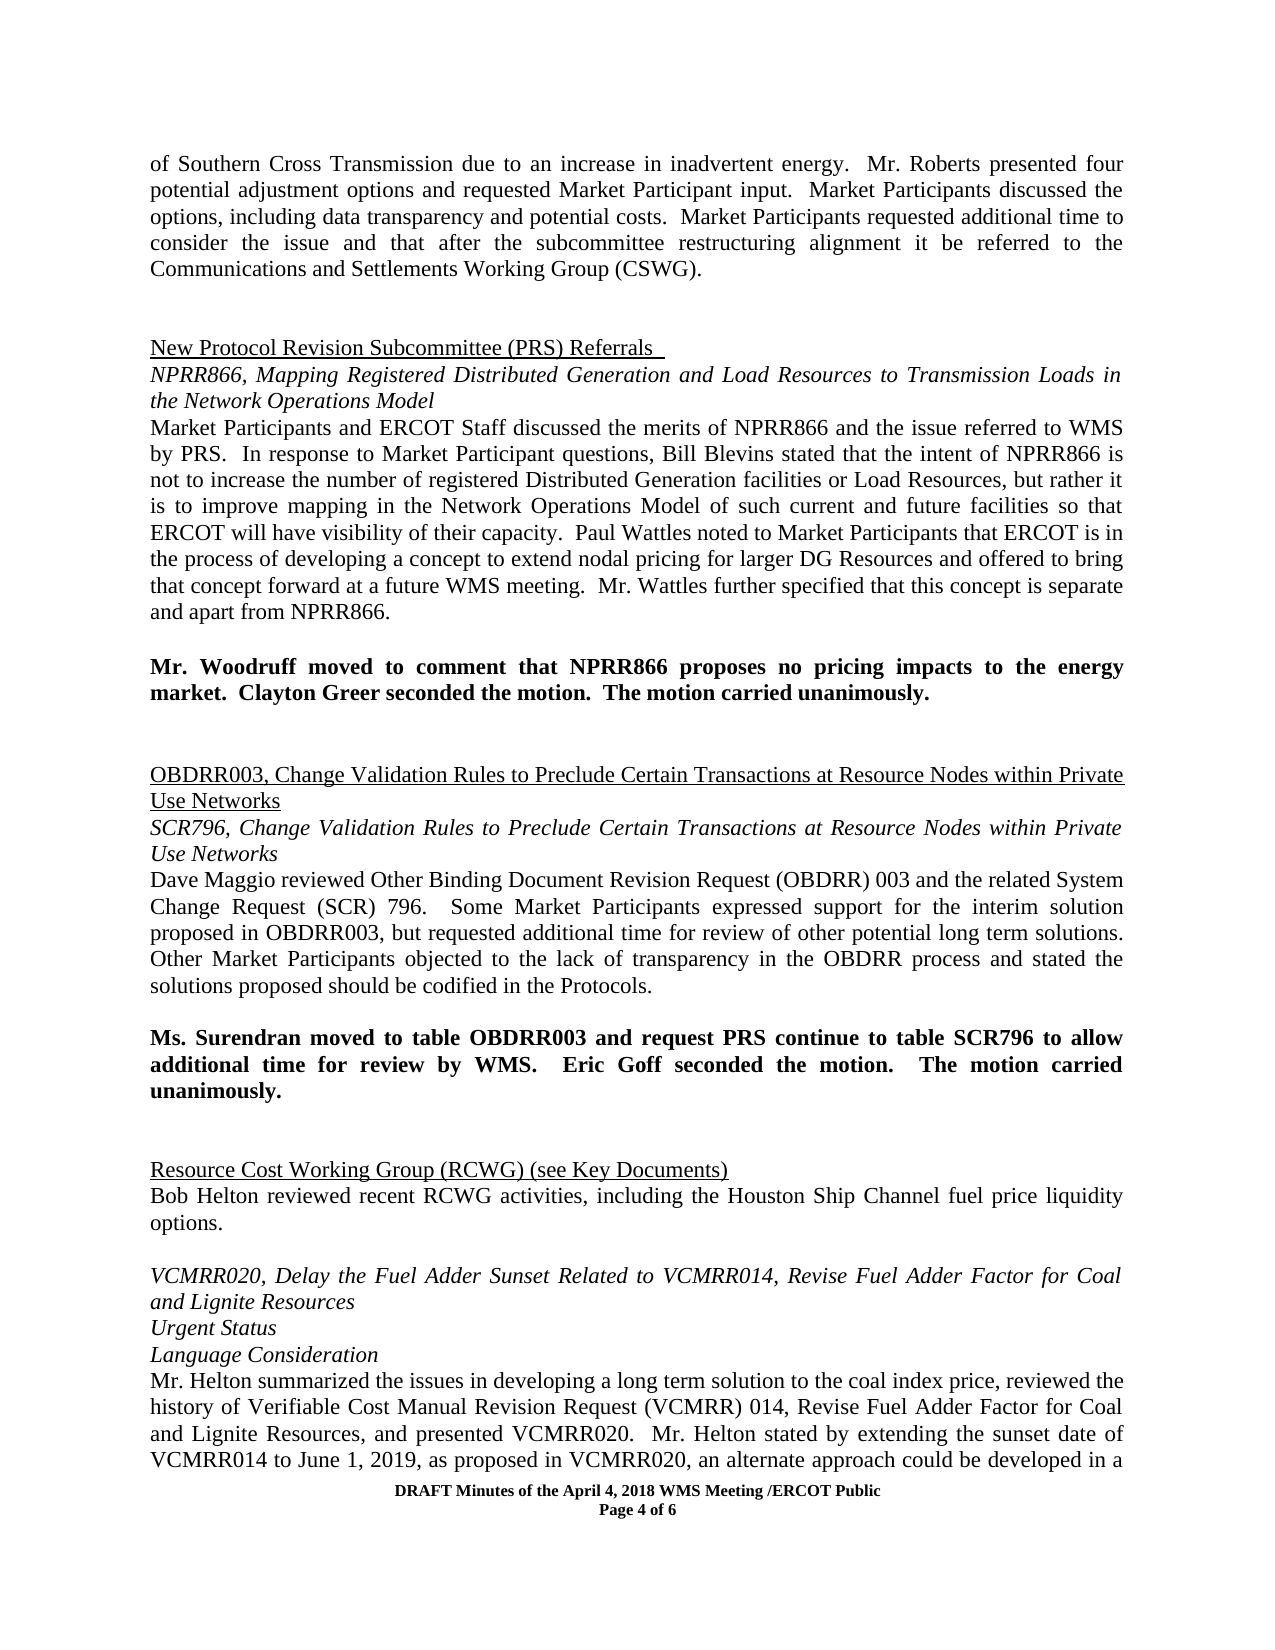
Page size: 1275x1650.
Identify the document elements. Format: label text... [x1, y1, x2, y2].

text Bob Helton reviewed recent RCWG activities, including the Houston Ship Channel fuel price liquidity options. [150, 1183, 1125, 1235]
text SCR796, Change Validation Rules to Preclude Certain Transactions at Resource Nodes within Private Use Networks [150, 814, 1125, 866]
text Resource Cost Working Group (RCWG) (see Key Documents) [150, 1156, 1125, 1183]
text OBDRR003, Change Validation Rules to Preclude Certain Transactions at Resource Nodes within Private Use Networks [150, 785, 1125, 814]
text Dave Maggio reviewed Other Binding Document Revision Request (OBDRR) 003 and the related System Change Request (SCR) 796. Some Market Participants expressed support for the interim solution proposed in OBDRR003, but requested additional time for review of other potential long term solutions. Other Market Participants objected to the lack of transparency in the OBDRR process and stated the solutions proposed should be codified in the Protocols. [150, 866, 1125, 998]
text New Protocol Revision Subcommittee (PRS) Referrals [150, 334, 1125, 361]
text VCMRR020, Delay the Fuel Adder Sunset Related to VCMRR014, Revise Fuel Adder Factor for Coal and Lignite Resources [150, 1262, 1125, 1314]
text NPRR866, Mapping Registered Distributed Generation and Load Resources to Transmission Loads in the Network Operations Model [150, 361, 1125, 413]
text Market Participants and ERCOT Staff discussed the merits of NPRR866 and the issue referred to WMS by PRS. In response to Market Participant questions, Bill Blevins stated that the intent of NPRR866 is not to increase the number of registered Distributed Generation facilities or Load Resources, but rather it is to improve mapping in the Network Operations Model of such current and future facilities so that ERCOT will have visibility of their capacity. Paul Wattles noted to Market Participants that ERCOT is in the process of developing a concept to extend nodal pricing for larger DG Resources and offered to bring that concept forward at a future WMS meeting. Mr. Wattles further specified that this concept is separate and apart from NPRR866. [150, 413, 1125, 624]
text Urgent Status [150, 1314, 1125, 1341]
text OBDRR003, Change Validation Rules to Preclude Certain Transactions at Resource Nodes within Private Use Networks [150, 761, 1125, 784]
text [150, 1367, 1125, 1472]
text Ms. Surendran moved to table OBDRR003 and request PRS continue to table SCR796 to allow additional time for review by WMS. Eric Goff seconded the motion. The motion carried unanimously. [150, 1024, 1125, 1103]
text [150, 150, 1125, 282]
text Mr. Woodruff moved to comment that NPRR866 proposes no pricing impacts to the energy market. Clayton Greer seconded the motion. The motion carried unanimously. [150, 653, 1125, 706]
text Language Consideration [150, 1341, 1125, 1367]
